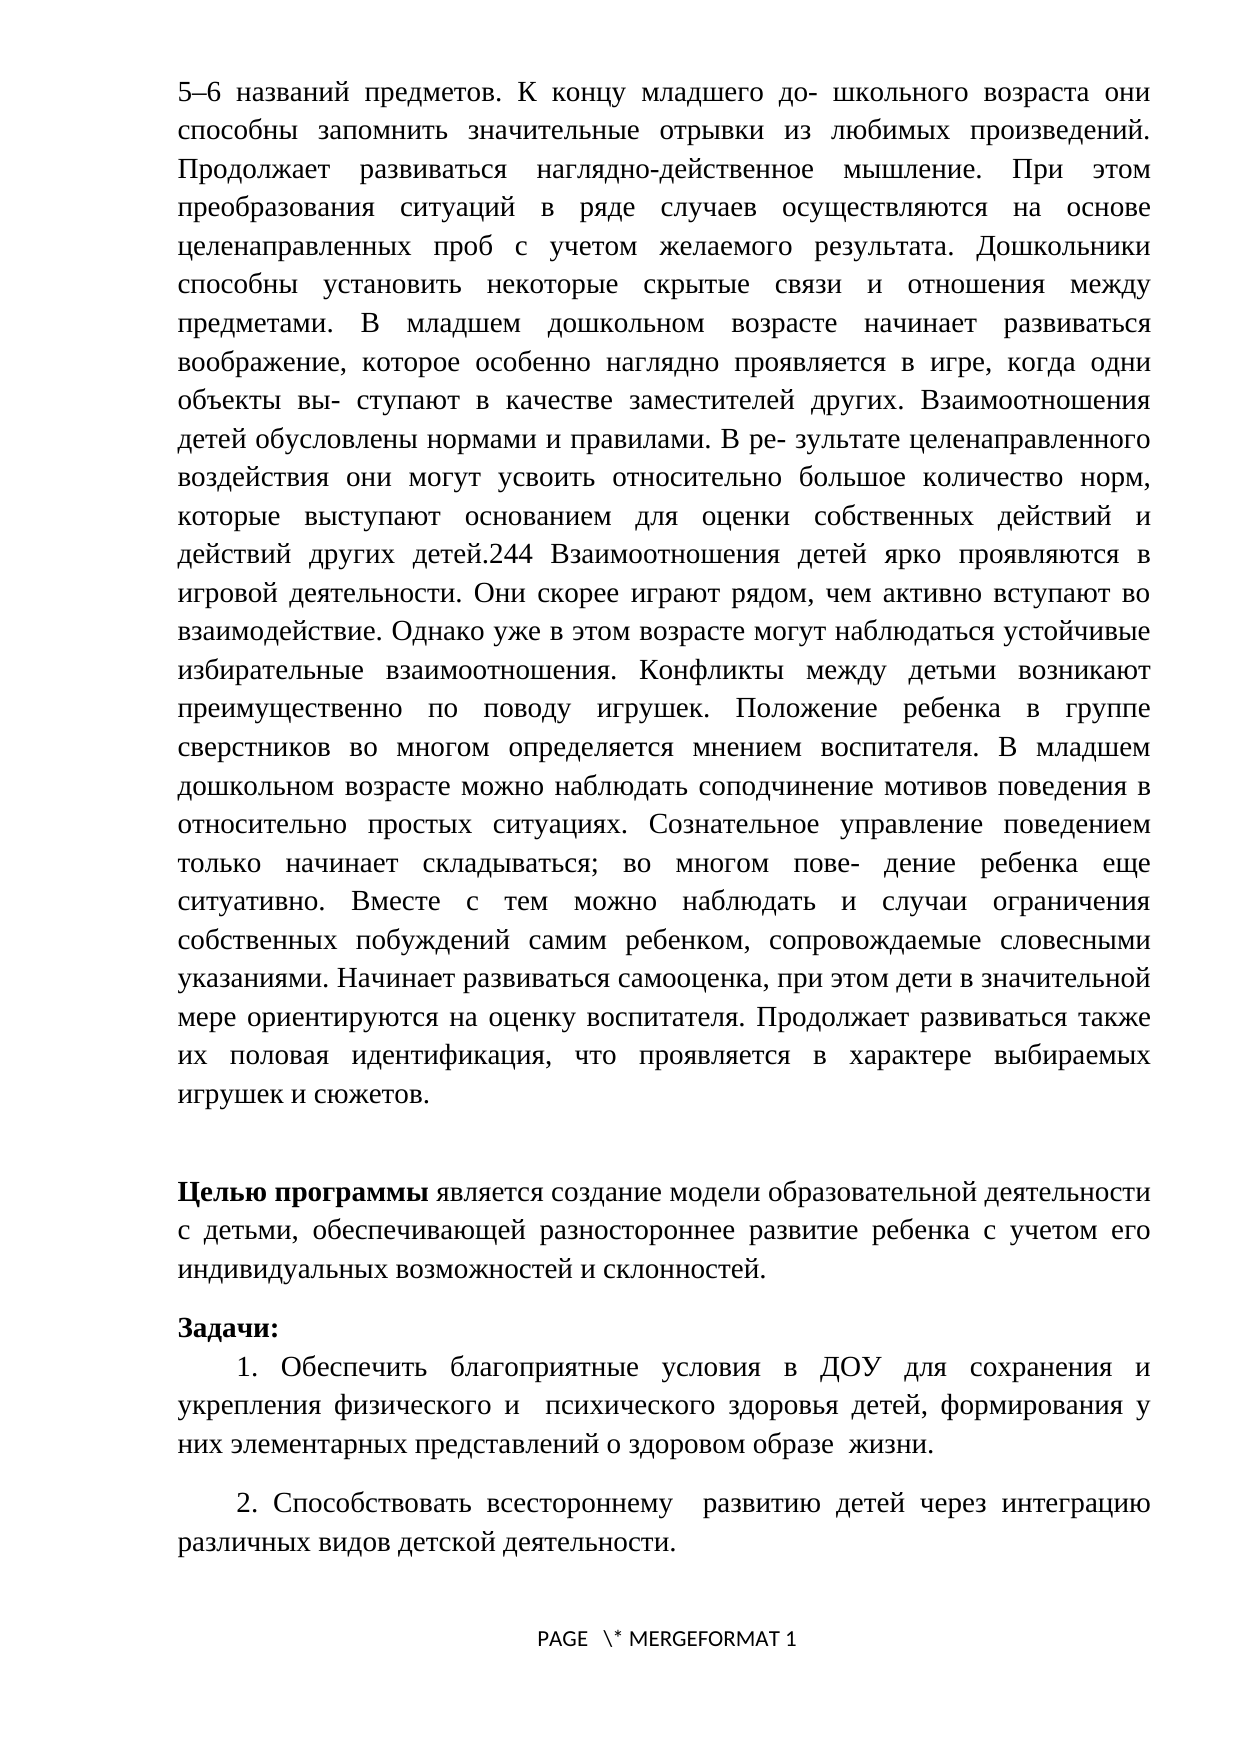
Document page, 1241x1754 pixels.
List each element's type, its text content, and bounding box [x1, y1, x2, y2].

text Задачи: [177, 1310, 1152, 1344]
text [177, 74, 1152, 1109]
text 1. Обеспечить благоприятные условия в ДОУ для сохранения и укрепления физического и психического здоровья детей, формирования у них элементарных представлений о здоровом образе жизни. [177, 1349, 1152, 1459]
text Целью программы является создание модели образовательной деятельности с детьми, обеспечивающей разностороннее развитие ребенка с учетом его индивидуальных возможностей и склонностей. [177, 1174, 1152, 1284]
text 2. Способствовать всестороннему развитию детей через интеграцию различных видов детской деятельности. [177, 1485, 1152, 1557]
